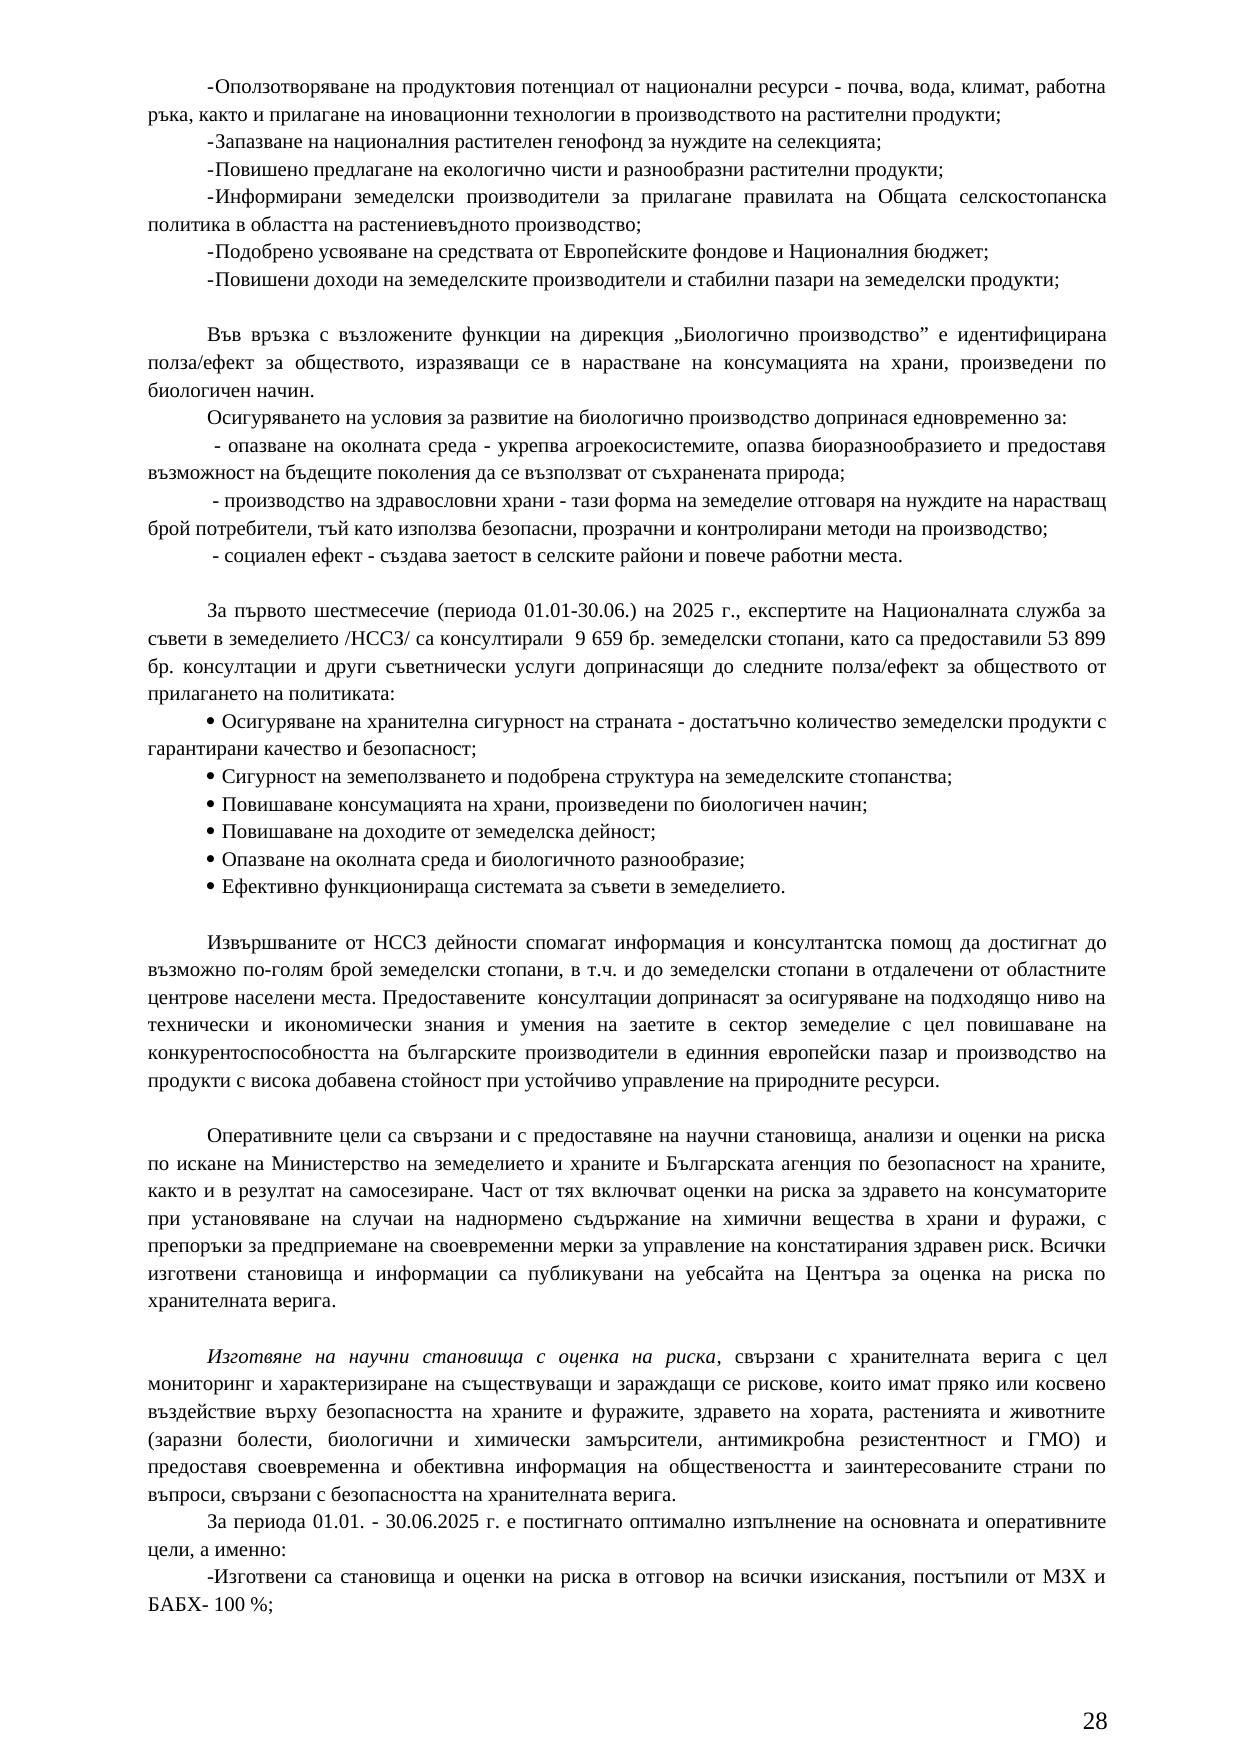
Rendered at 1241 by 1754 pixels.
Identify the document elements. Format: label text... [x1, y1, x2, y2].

list Осигуряване на хранителна сигурност на страната - достатъчно количество земеделски продукти с гарантирани качество и безопасност; [148, 709, 1107, 760]
text Във връзка с възложените функции на дирекция „Биологично производство” е идентифицирана полза/ефект за обществото, изразяващи се в нарастване на консумацията на храни, произведени по биологичен начин. [148, 322, 1107, 402]
list Сигурност на земеползването и подобрена структура на земеделските стопанства; [162, 764, 1107, 788]
text За периода 01.01. - 30.06.2025 г. е постигнато оптимално изпълнение на основната и оперативните цели, а именно: [148, 1509, 1107, 1561]
text -Изготвeни са становища и оценки на риска в отговор на всички изискания, постъпили от МЗХ и БАБХ- 100 %; [148, 1564, 1107, 1616]
list Оползотворяване на продуктовия потенциал от национални ресурси - почва, вода, климат, работна ръка, както и прилагане на иновационни технологии в производството на растителни продукти; [148, 74, 1107, 126]
list Опазване на околната среда и биологичното разнообразие; [162, 847, 1107, 871]
text - социален ефект - създава заетост в селските райони и повече работни места. [148, 543, 1107, 567]
list Повишаване консумацията на храни, произведени по биологичен начин; [162, 792, 1107, 816]
list Повишени доходи на земеделските производители и стабилни пазари на земеделски продукти; [148, 267, 1107, 291]
text Оперативните цели са свързани и с предоставяне на научни становища, анализи и оценки на риска по искане на Министерство на земеделието и храните и Българската агенция по безопасност на храните, както и в резултат на самосезиране. Част от тях включват оценки на риска за здравето на консуматорите при установяване на случаи на наднормено съдържание на химични вещества в храни и фуражи, с препоръки за предприемане на своевременни мерки за управление на констатирания здравен риск. Всички изготвени становища и информации са публикувани на уебсайта на Центъра за оценка на риска по хранителната верига. [148, 1123, 1107, 1312]
text Изготвяне на научни становища с оценка на риска, свързани с хранителната верига с цел мониторинг и характеризиране на съществуващи и зараждащи се рискове, които имат пряко или косвено въздействие върху безопасността на храните и фуражите, здравето на хората, растенията и животните (заразни болести, биологични и химически замърсители, антимикробна резистентност и ГМО) и предоставя своевременна и обективна информация на обществеността и заинтересованите страни по въпроси, свързани с безопасността на хранителната верига. [148, 1344, 1107, 1506]
text Осигуряването на условия за развитие на биологично производство допринася едновременно за: [148, 405, 1107, 429]
list Подобрено усвояване на средствата от Европейските фондове и Националния бюджет; [148, 239, 1107, 263]
list Повишаване на доходите от земеделска дейност; [162, 819, 1107, 843]
list Запазване на националния растителен генофонд за нуждите на селекцията; [148, 129, 1107, 153]
list Информирани земеделски производители за прилагане правилата на Общата селскостопанска политика в областта на растениевъдното производство; [148, 184, 1107, 236]
text За първото шестмесечие (периода 01.01-30.06.) на 2025 г., експертите на Националната служба за съвети в земеделието /НССЗ/ са консултирали 9 659 бр. земеделски стопани, като са предоставили 53 899 бр. консултации и други съветнически услуги допринасящи до следните полза/ефект за обществото от прилагането на политиката: [148, 598, 1107, 705]
text - производство на здравословни храни - тази форма на земеделие отговаря на нуждите на нарастващ брой потребители, тъй като използва безопасни, прозрачни и контролирани методи на производство; [148, 488, 1107, 539]
list Повишено предлагане на екологично чисти и разнообразни растителни продукти; [148, 157, 1107, 181]
list Ефективно функционираща системата за съвети в земеделието. [162, 874, 1107, 898]
text - опазване на околната среда - укрепва агроекосистемите, опазва биоразнообразието и предоставя възможност на бъдещите поколения да се възползват от съхранената природа; [148, 433, 1107, 484]
text Извършваните от НССЗ дейности спомагат информация и консултантска помощ да достигнат до възможно по-голям брой земеделски стопани, в т.ч. и до земеделски стопани в отдалечени от областните центрове населени места. Предоставените консултации допринасят за осигуряване на подходящо ниво на технически и икономически знания и умения на заетите в сектор земеделие с цел повишаване на конкурентоспособността на българските производители в единния европейски пазар и производство на продукти с висока добавена стойност при устойчиво управление на природните ресурси. [148, 929, 1107, 1092]
